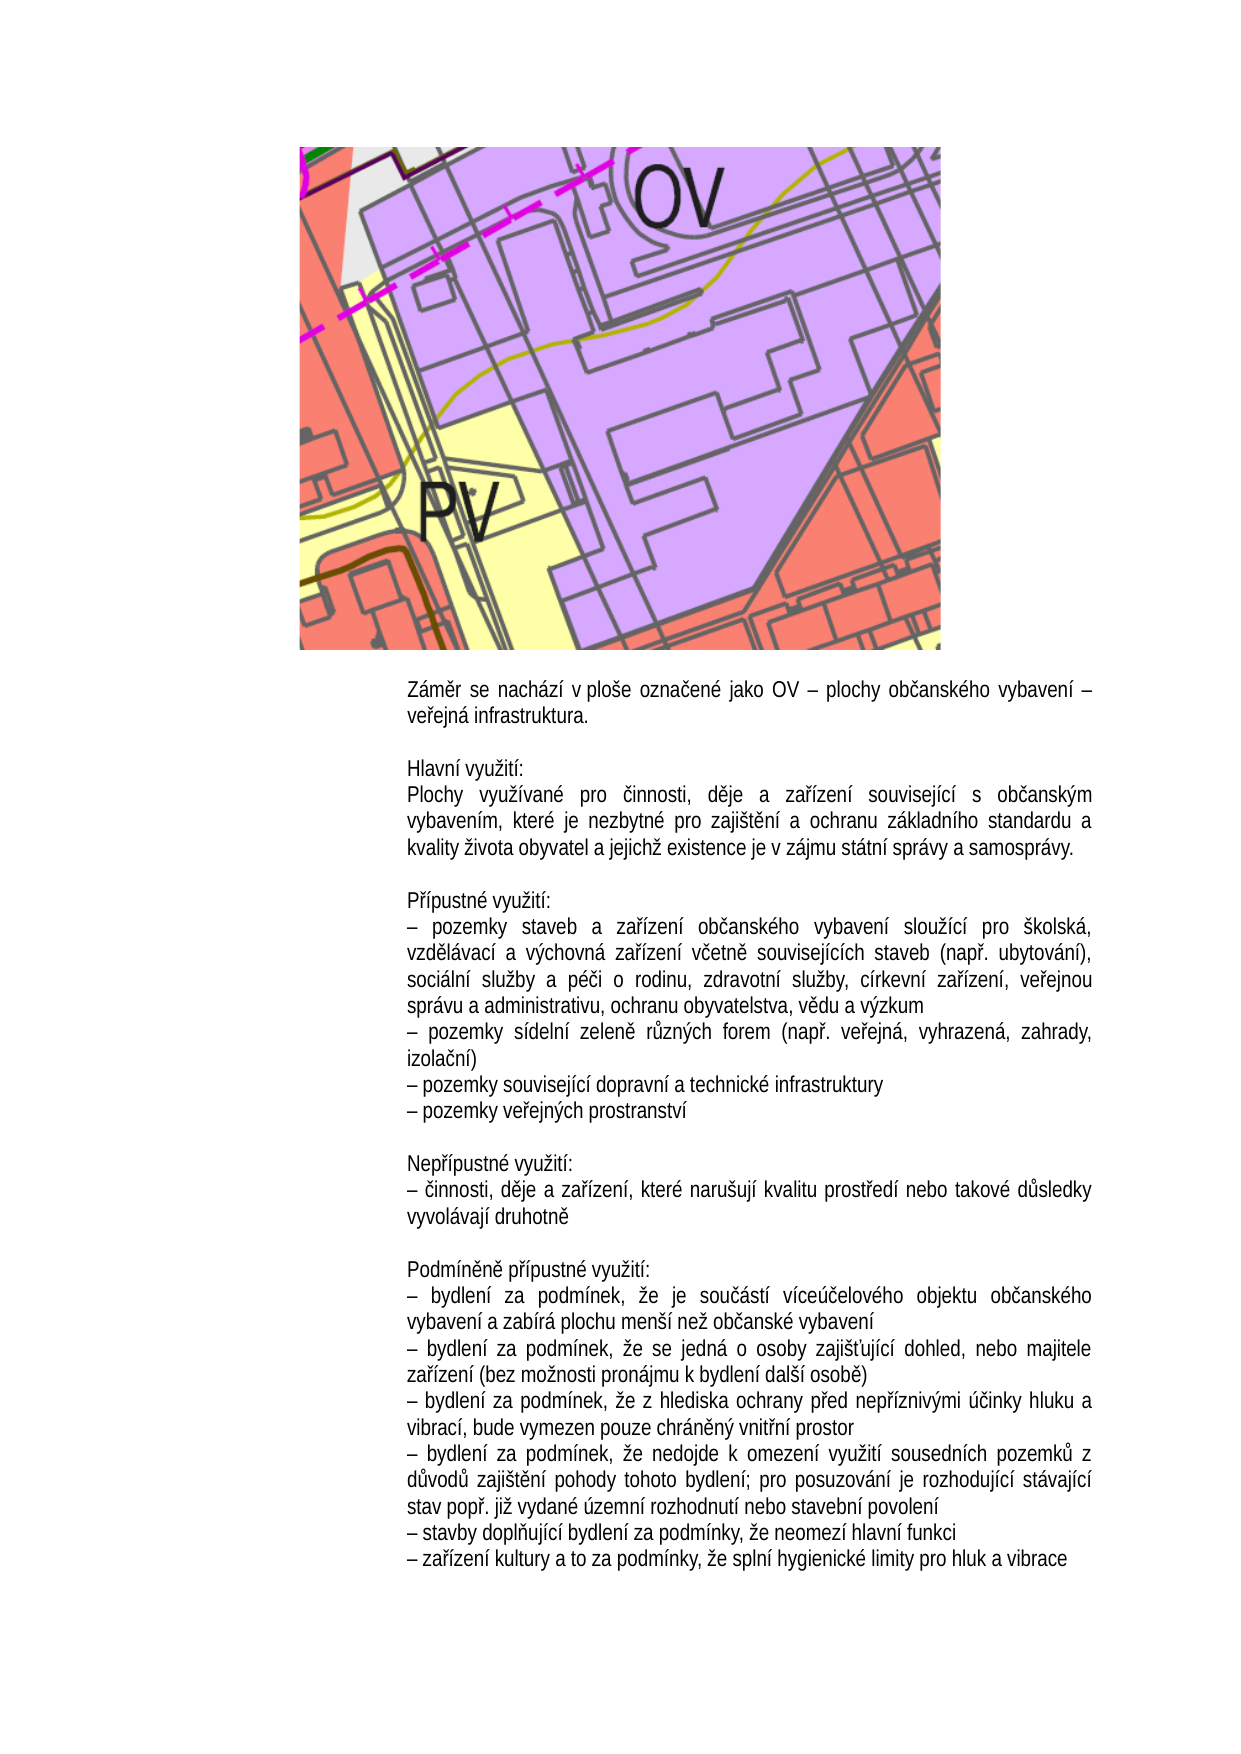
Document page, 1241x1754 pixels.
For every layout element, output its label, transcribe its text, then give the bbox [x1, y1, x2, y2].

text Hlavní využití: [333, 755, 1093, 781]
list – činnosti, děje a zařízení, které narušují kvalitu prostředí nebo takové důsledky vyvolávají druhotně [407, 1176, 1093, 1229]
list – bydlení za podmínek, že z hlediska ochrany před nepříznivými účinky hluku a vibrací, bude vymezen pouze chráněný vnitřní prostor [407, 1387, 1093, 1440]
list Podmíněně přípustné využití: [407, 1256, 1093, 1282]
list – stavby doplňující bydlení za podmínky, že neomezí hlavní funkci [407, 1519, 1093, 1545]
list – pozemky související dopravní a technické infrastruktury [407, 1071, 1093, 1097]
list – bydlení za podmínek, že nedojde k omezení využití sousedních pozemků z důvodů zajištění pohody tohoto bydlení; pro posuzování je rozhodující stávající stav popř. již vydané územní rozhodnutí nebo stavební povolení [407, 1440, 1093, 1519]
list Přípustné využití: [407, 887, 1093, 913]
picture [299, 147, 941, 650]
list – bydlení za podmínek, že se jedná o osoby zajišťující dohled, nebo majitele zařízení (bez možnosti pronájmu k bydlení další osobě) [407, 1334, 1093, 1387]
list – bydlení za podmínek, že je součástí víceúčelového objektu občanského vybavení a zabírá plochu menší než občanské vybavení [407, 1282, 1093, 1334]
list – pozemky sídelní zeleně různých forem (např. veřejná, vyhrazená, zahrady, izolační) [407, 1018, 1093, 1071]
list – zařízení kultury a to za podmínky, že splní hygienické limity pro hluk a vibrace [407, 1545, 1093, 1572]
list Plochy využívané pro činnosti, děje a zařízení související s občanským vybavením, které je nezbytné pro zajištění a ochranu základního standardu a kvality života obyvatel a jejichž existence je v zájmu státní správy a samosprávy. [407, 781, 1093, 860]
list Nepřípustné využití: [407, 1150, 1093, 1176]
list – pozemky veřejných prostranství [407, 1097, 1093, 1124]
list – pozemky staveb a zařízení občanského vybavení sloužící pro školská, vzdělávací a výchovná zařízení včetně souvisejících staveb (např. ubytování), sociální služby a péči o rodinu, zdravotní služby, církevní zařízení, veřejnou správu a administrativu, ochranu obyvatelstva, vědu a výzkum [407, 913, 1093, 1018]
list Záměr se nachází v ploše označené jako OV – plochy občanského vybavení – veřejná infrastruktura. [407, 676, 1093, 728]
